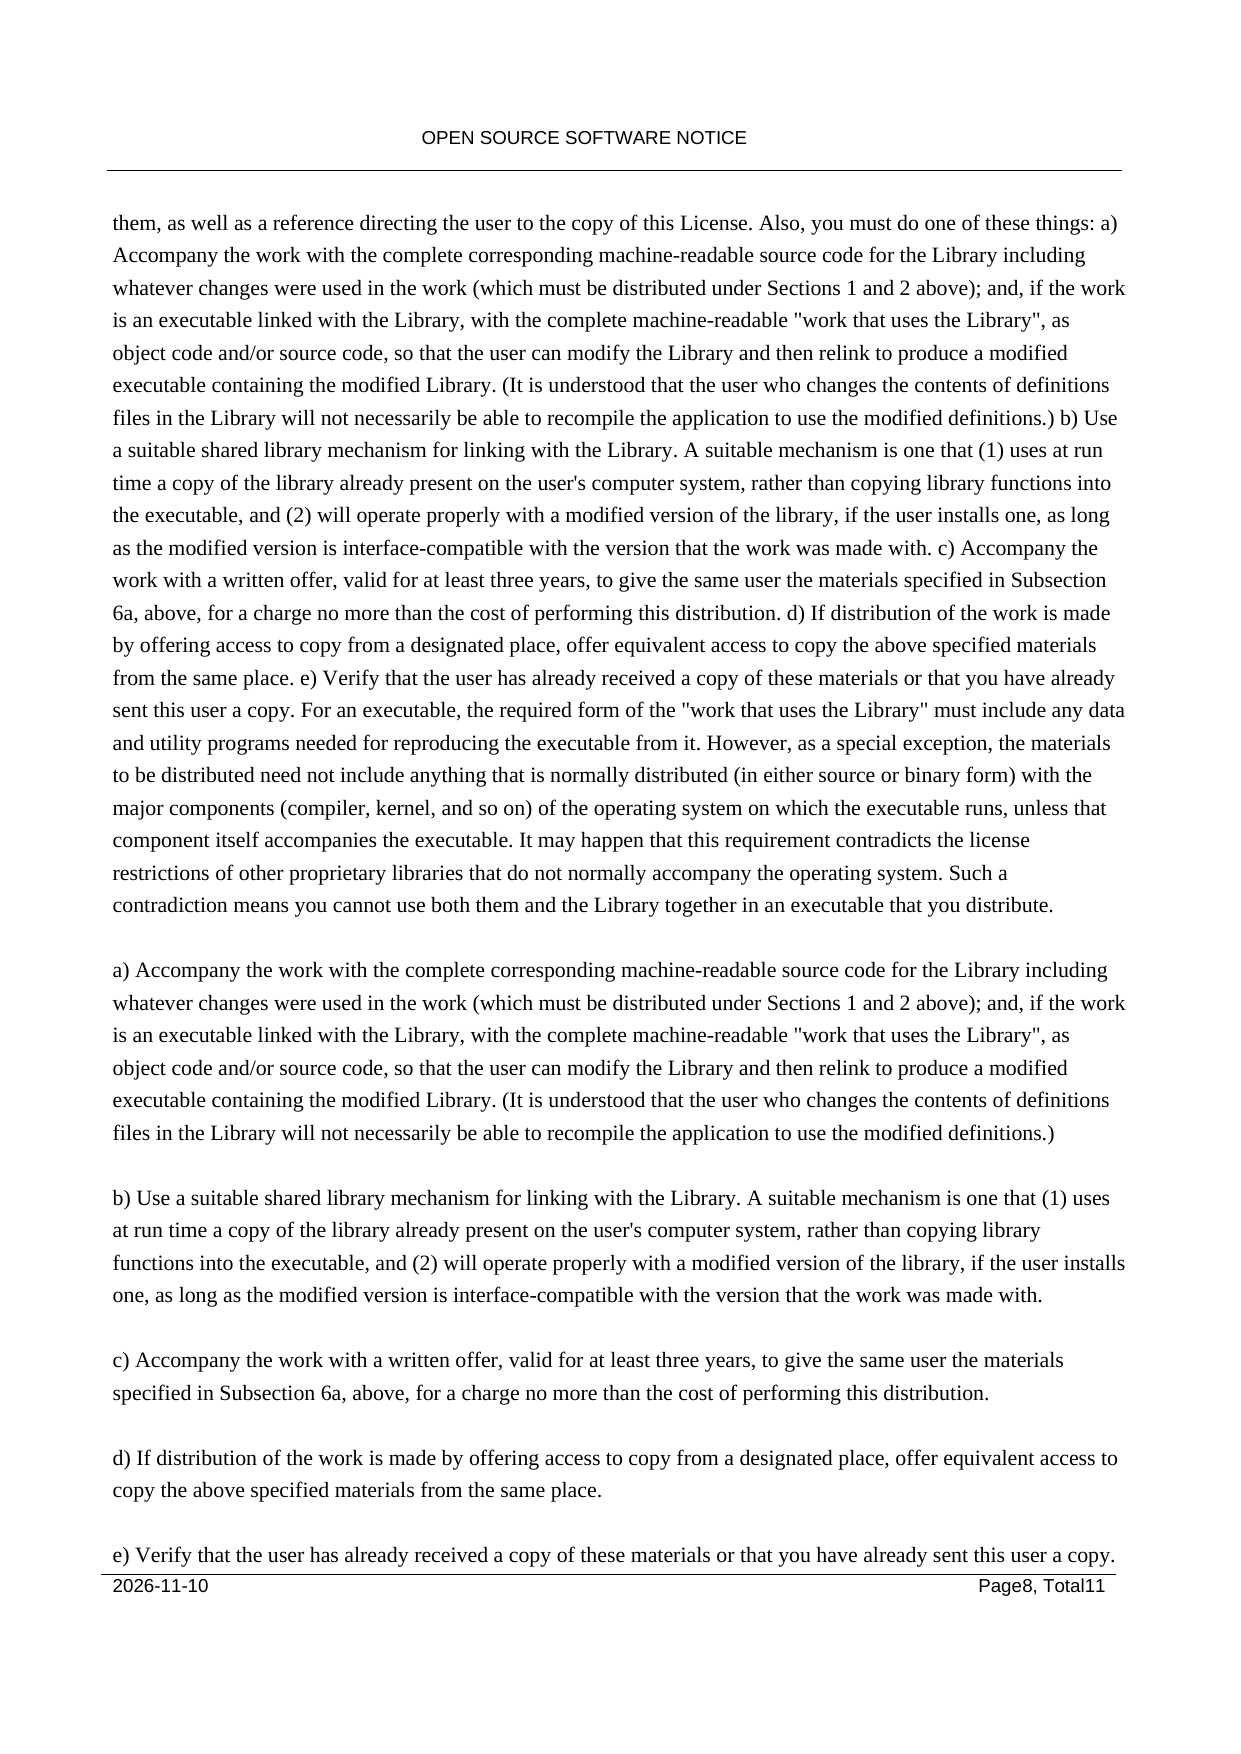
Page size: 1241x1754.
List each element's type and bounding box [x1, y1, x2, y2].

text [112, 206, 1128, 1571]
